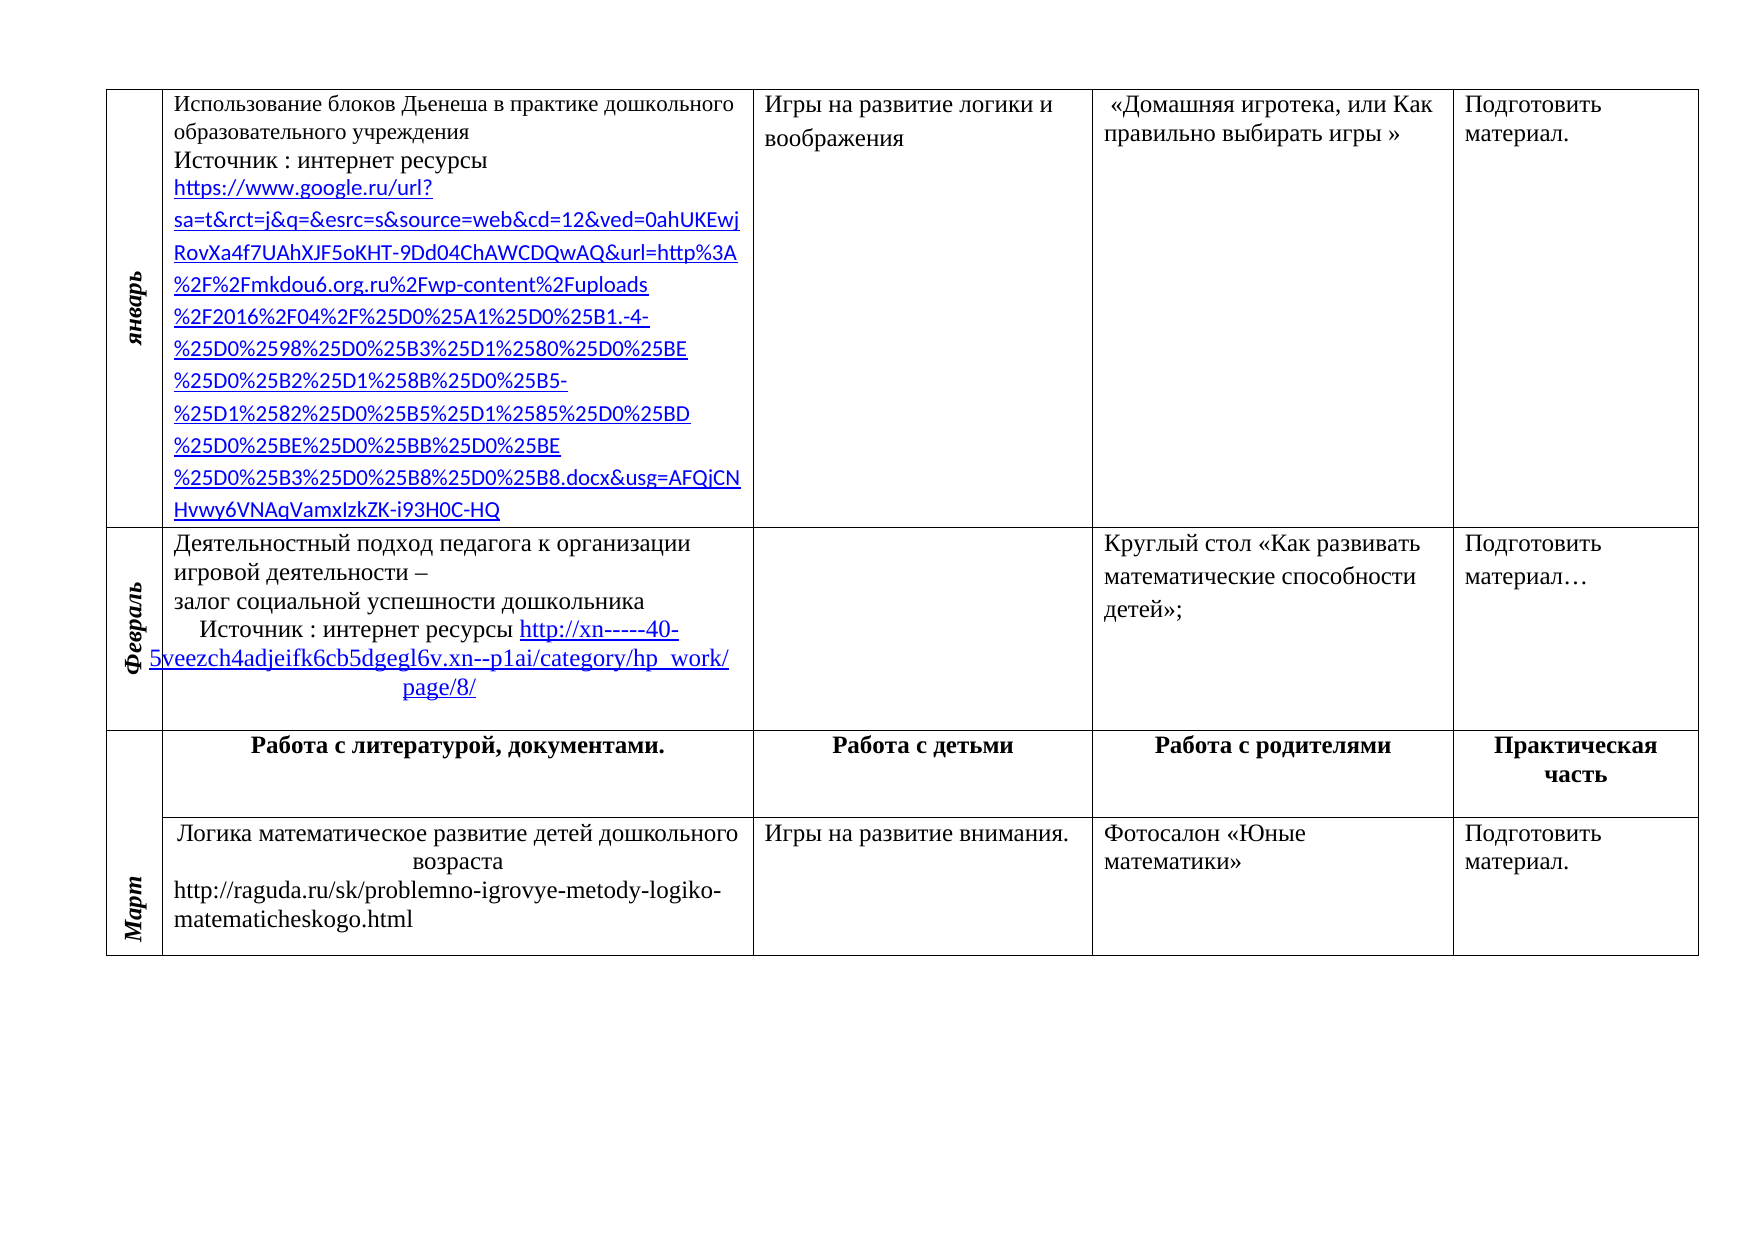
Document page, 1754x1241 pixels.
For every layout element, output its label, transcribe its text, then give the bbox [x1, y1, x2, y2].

table_cell Работа с литературой, документами. [163, 731, 753, 817]
table_cell январь [107, 90, 162, 527]
table_cell Деятельностный подход педагога к организации игровой деятельности – залог социальной успешности дошкольника Источник : интернет ресурсы http://xn-----40-5veezch4adjeifk6cb5dgegl6v.xn--p1ai/category/hp_work/page/8/ [163, 528, 753, 729]
table_cell Практическая часть [1454, 731, 1698, 817]
table_cell Круглый стол «Как развивать математические способности детей»; [1093, 528, 1453, 729]
table_cell Подготовить материал. [1454, 90, 1698, 527]
table_cell Подготовить материал. [1454, 818, 1698, 955]
table_cell Игры на развитие логики и воображения [754, 90, 1092, 527]
table_cell Игры на развитие внимания. [754, 818, 1092, 955]
table_cell Работа с детьми [754, 731, 1092, 817]
table_cell Использование блоков Дьенеша в практике дошкольного образовательного учреждения Источник : интернет ресурсы https://www.google.ru/url?sa=t&rct=j&q=&esrc=s&source=web&cd=12&ved=0ahUKEwjRovXa4f7UAhXJF5oKHT-9Dd04ChAWCDQwAQ&url=http%3A%2F%2Fmkdou6.org.ru%2Fwp-content%2Fuploads%2F2016%2F04%2F%25D0%25A1%25D0%25B1.-4-%25D0%2598%25D0%25B3%25D1%2580%25D0%25BE%25D0%25B2%25D1%258B%25D0%25B5-%25D1%2582%25D0%25B5%25D1%2585%25D0%25BD%25D0%25BE%25D0%25BB%25D0%25BE%25D0%25B3%25D0%25B8%25D0%25B8.docx&usg=AFQjCNHvwy6VNAqVamxIzkZK-i93H0C-HQ [163, 90, 753, 527]
table_cell Логика математическое развитие детей дошкольного возраста http://raguda.ru/sk/problemno-igrovye-metody-logiko-matematicheskogo.html [163, 818, 753, 955]
table_cell [754, 528, 1092, 729]
table_cell «Домашняя игротека, или Как правильно выбирать игры » [1093, 90, 1453, 527]
table_cell Март [107, 731, 162, 955]
table_cell Фотосалон «Юные математики» [1093, 818, 1453, 955]
table_cell Подготовить материал… [1454, 528, 1698, 729]
table_cell Февраль [107, 528, 162, 729]
table_cell Работа с родителями [1093, 731, 1453, 817]
